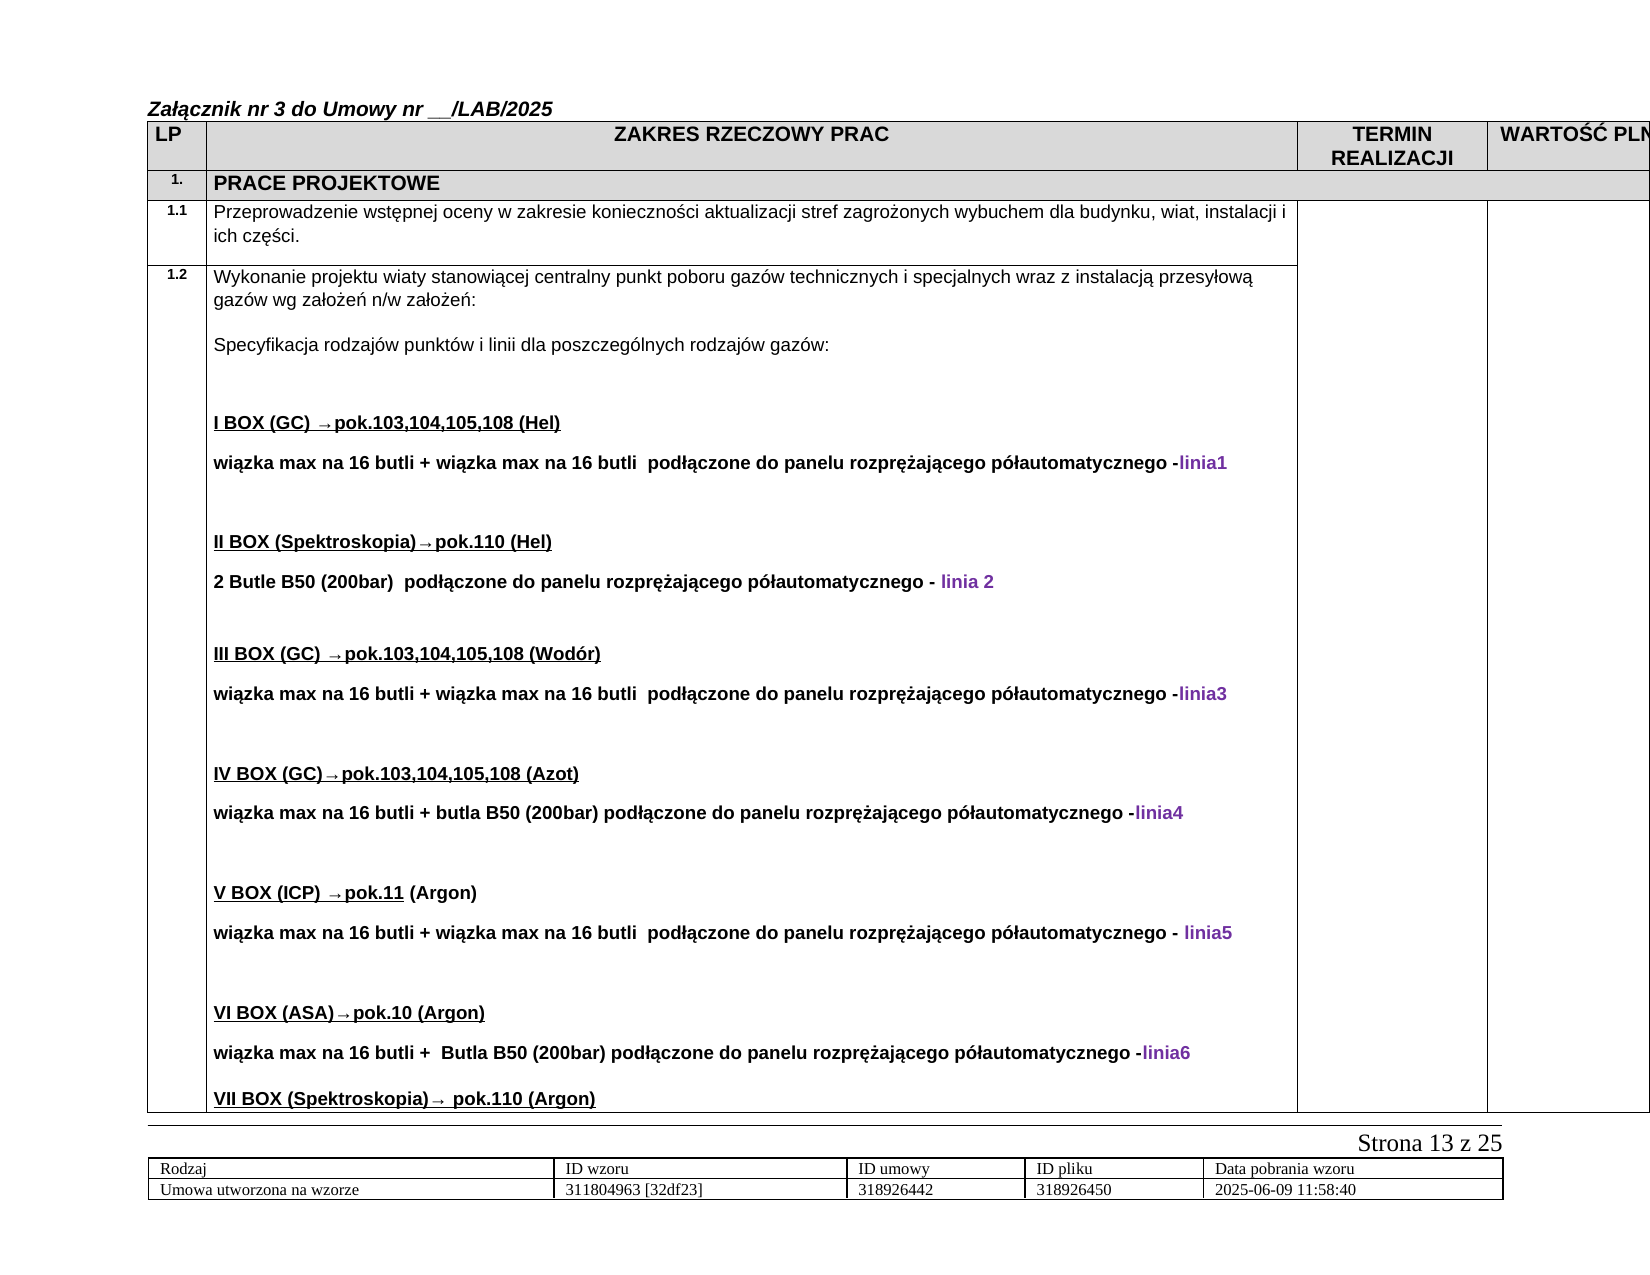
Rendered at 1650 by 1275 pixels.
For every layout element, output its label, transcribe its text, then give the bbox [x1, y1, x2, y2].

text Załącznik nr 3 do Umowy nr __/LAB/2025 [148, 97, 1502, 121]
table_header LP [148, 122, 206, 170]
table_header TERMIN REALIZACJI [1298, 122, 1487, 170]
table_cell 1.2 [148, 266, 206, 1112]
table_cell [1298, 201, 1487, 1112]
table_cell 1. [148, 171, 206, 200]
table_header WARTOŚĆ PLN [1488, 122, 1649, 170]
table_header ZAKRES RZECZOWY PRAC [207, 122, 1297, 170]
table_cell Przeprowadzenie wstępnej oceny w zakresie konieczności aktualizacji stref zagrożonych wybuchem dla budynku, wiat, instalacji i ich części. [207, 201, 1297, 265]
table_cell 1.1 [148, 201, 206, 265]
table_cell [1488, 201, 1649, 1112]
table_cell PRACE PROJEKTOWE [207, 171, 1649, 200]
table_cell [207, 266, 1297, 1112]
